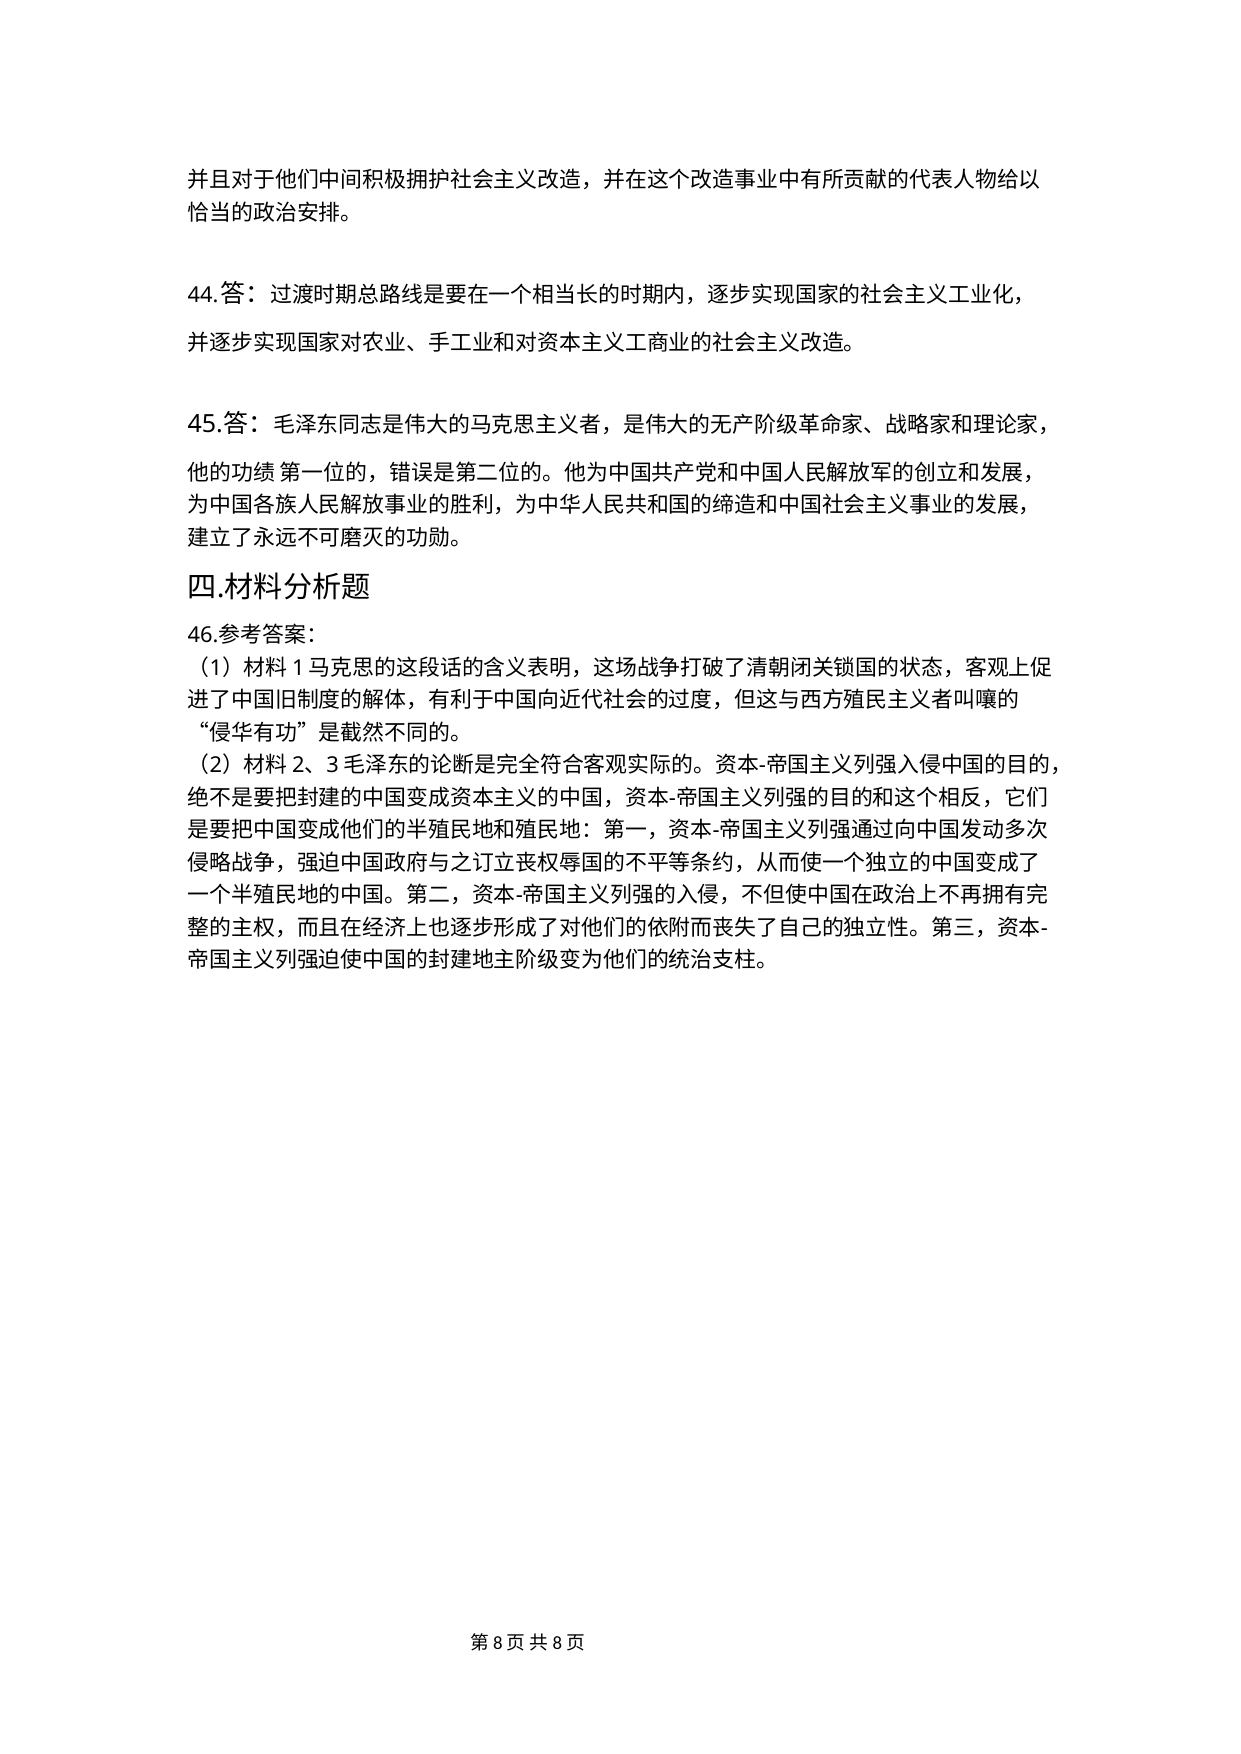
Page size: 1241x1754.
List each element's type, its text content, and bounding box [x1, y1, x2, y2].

list 答：过渡时期总路线是要在一个相当长的时期内，逐步实现国家的社会主义工业化，并逐步实现国家对农业、手工业和对资本主义工商业的社会主义改造。 [187, 259, 1053, 357]
text 46.参考答案： [187, 617, 1053, 649]
text （1）材料1马克思的这段话的含义表明，这场战争打破了清朝闭关锁国的状态，客观上促进了中国旧制度的解体，有利于中国向近代社会的过度，但这与西方殖民主义者叫嚷的“侵华有功”是截然不同的。 [187, 649, 1053, 747]
text 四.材料分析题 [187, 552, 1053, 617]
text 45.答：毛泽东同志是伟大的马克思主义者，是伟大的无产阶级革命家、战略家和理论家，他的功绩 第一位的，错误是第二位的。他为中国共产党和中国人民解放军的创立和发展，为中国各族人民解放事业的胜利，为中华人民共和国的缔造和中国社会主义事业的发展，建立了永远不可磨灭的功勋。 [187, 389, 1053, 552]
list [187, 162, 1053, 227]
text （2）材料2、3毛泽东的论断是完全符合客观实际的。资本-帝国主义列强入侵中国的目的，绝不是要把封建的中国变成资本主义的中国，资本-帝国主义列强的目的和这个相反，它们是要把中国变成他们的半殖民地和殖民地：第一，资本-帝国主义列强通过向中国发动多次侵略战争，强迫中国政府与之订立丧权辱国的不平等条约，从而使一个独立的中国变成了一个半殖民地的中国。第二，资本-帝国主义列强的入侵，不但使中国在政治上不再拥有完整的主权，而且在经济上也逐步形成了对他们的依附而丧失了自己的独立性。第三，资本-帝国主义列强迫使中国的封建地主阶级变为他们的统治支柱。 [187, 747, 1053, 974]
